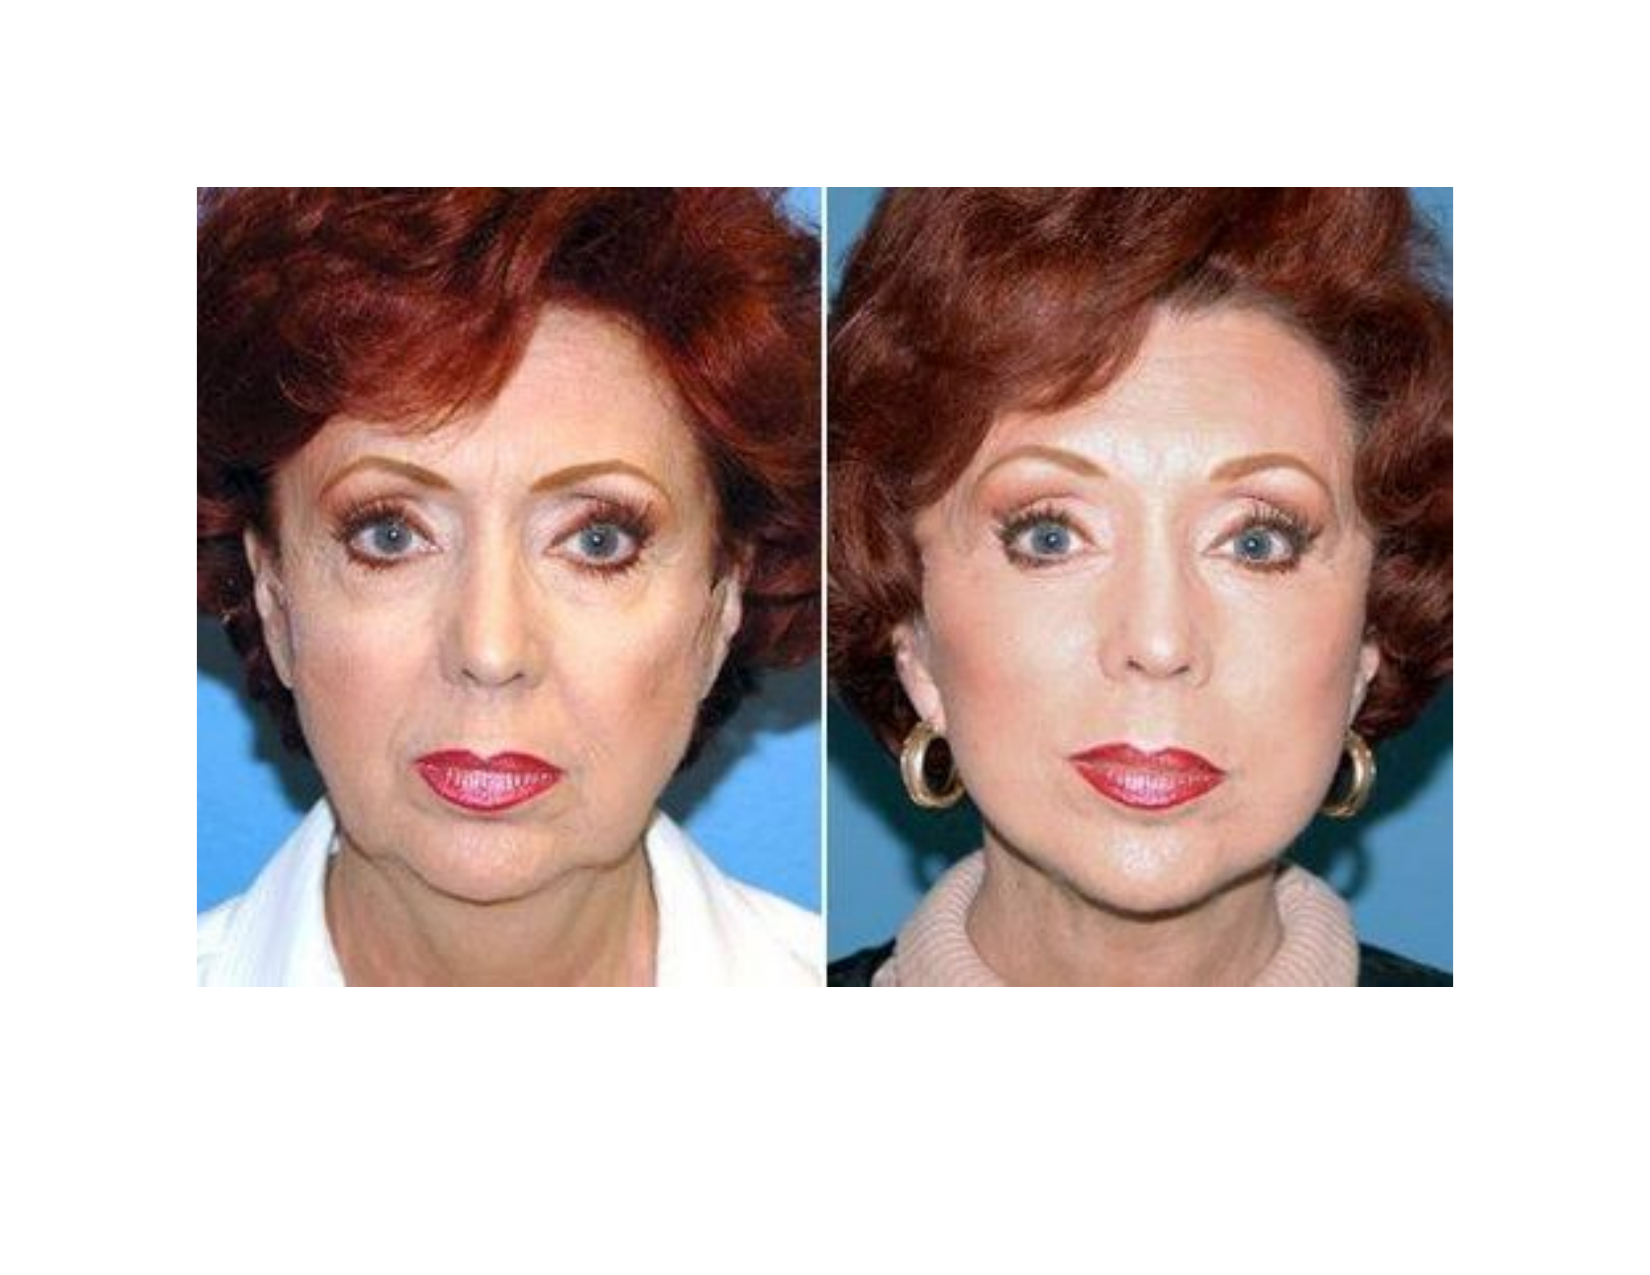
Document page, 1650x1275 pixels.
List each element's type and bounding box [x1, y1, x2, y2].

picture [196, 187, 1454, 987]
